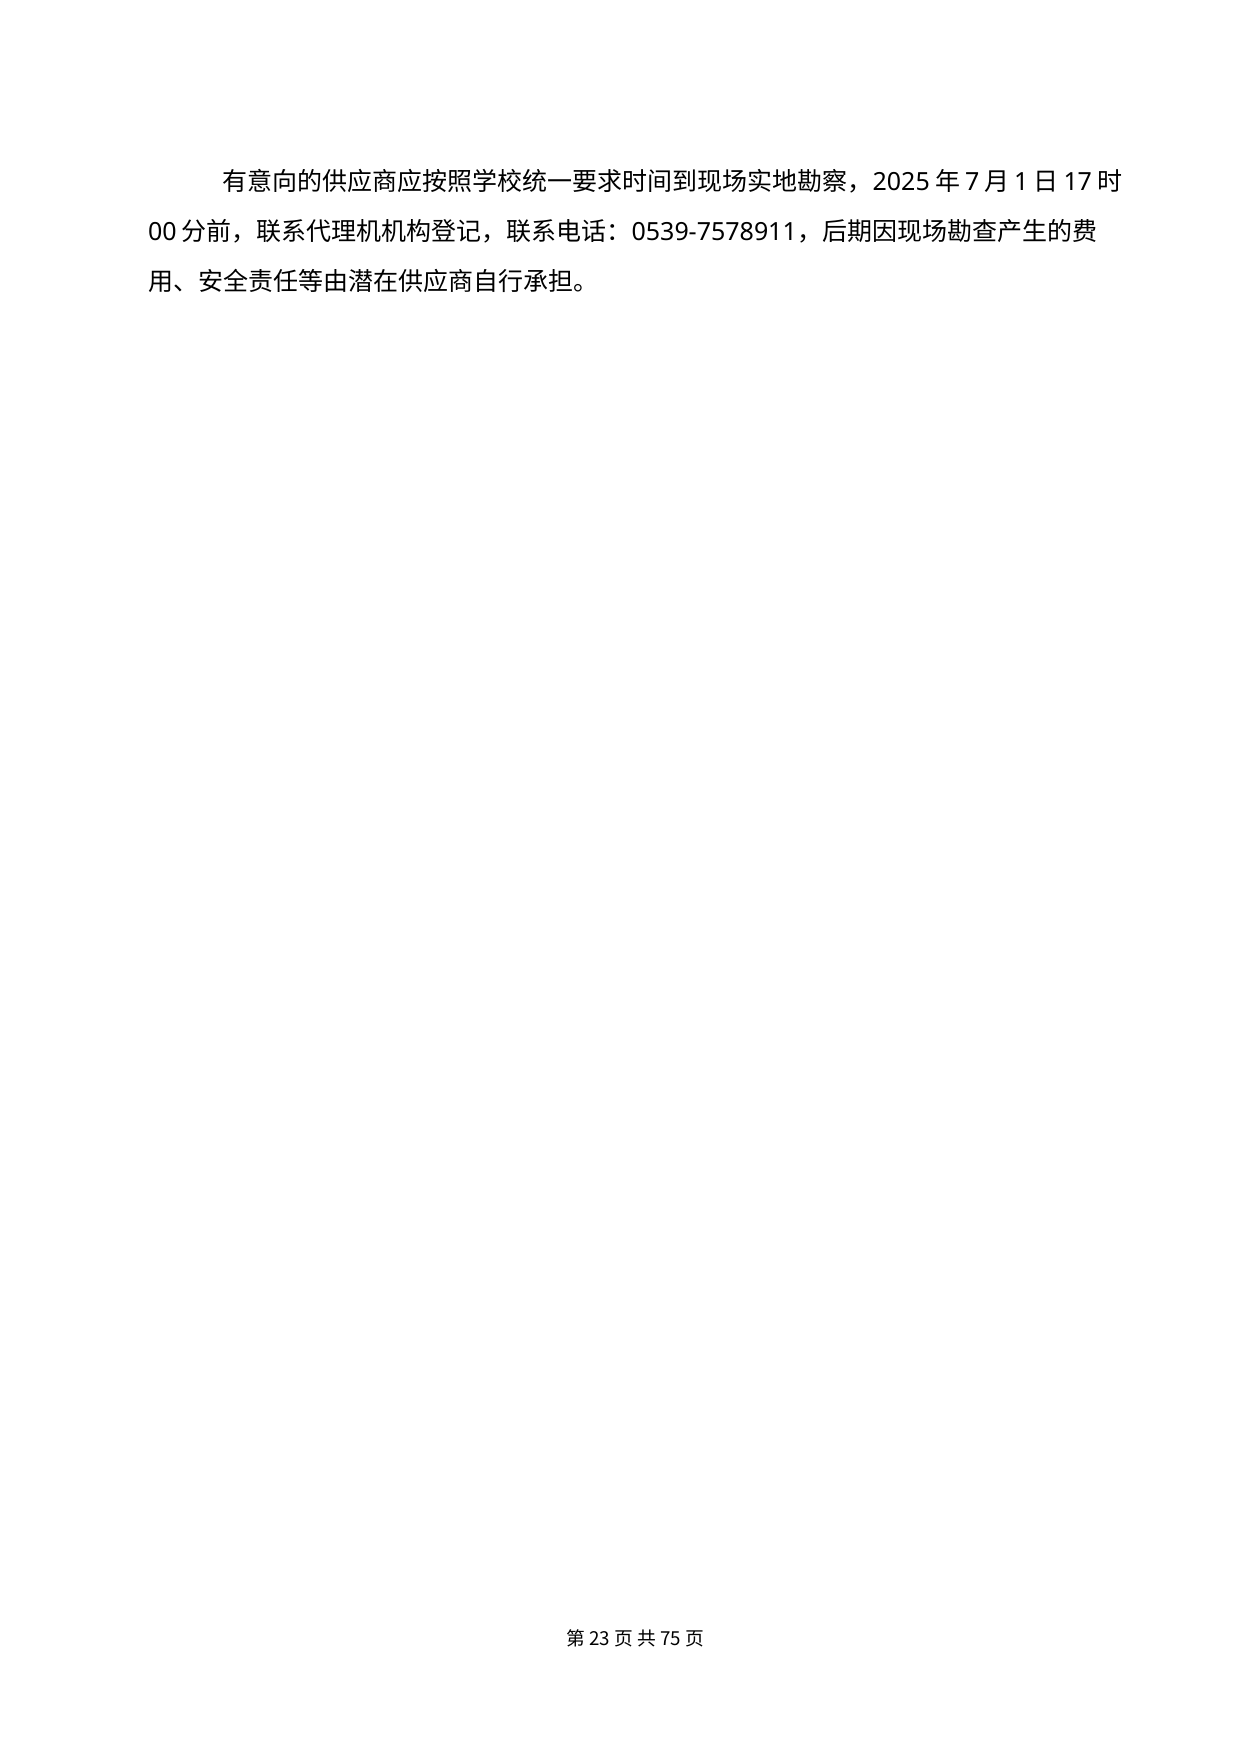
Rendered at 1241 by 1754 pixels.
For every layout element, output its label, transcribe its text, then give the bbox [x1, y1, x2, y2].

text 有意向的供应商应按照学校统一要求时间到现场实地勘察，2025年7月1日17时00分前，联系代理机机构登记，联系电话：0539-7578911，后期因现场勘查产生的费用、安全责任等由潜在供应商自行承担。 [148, 150, 1122, 300]
